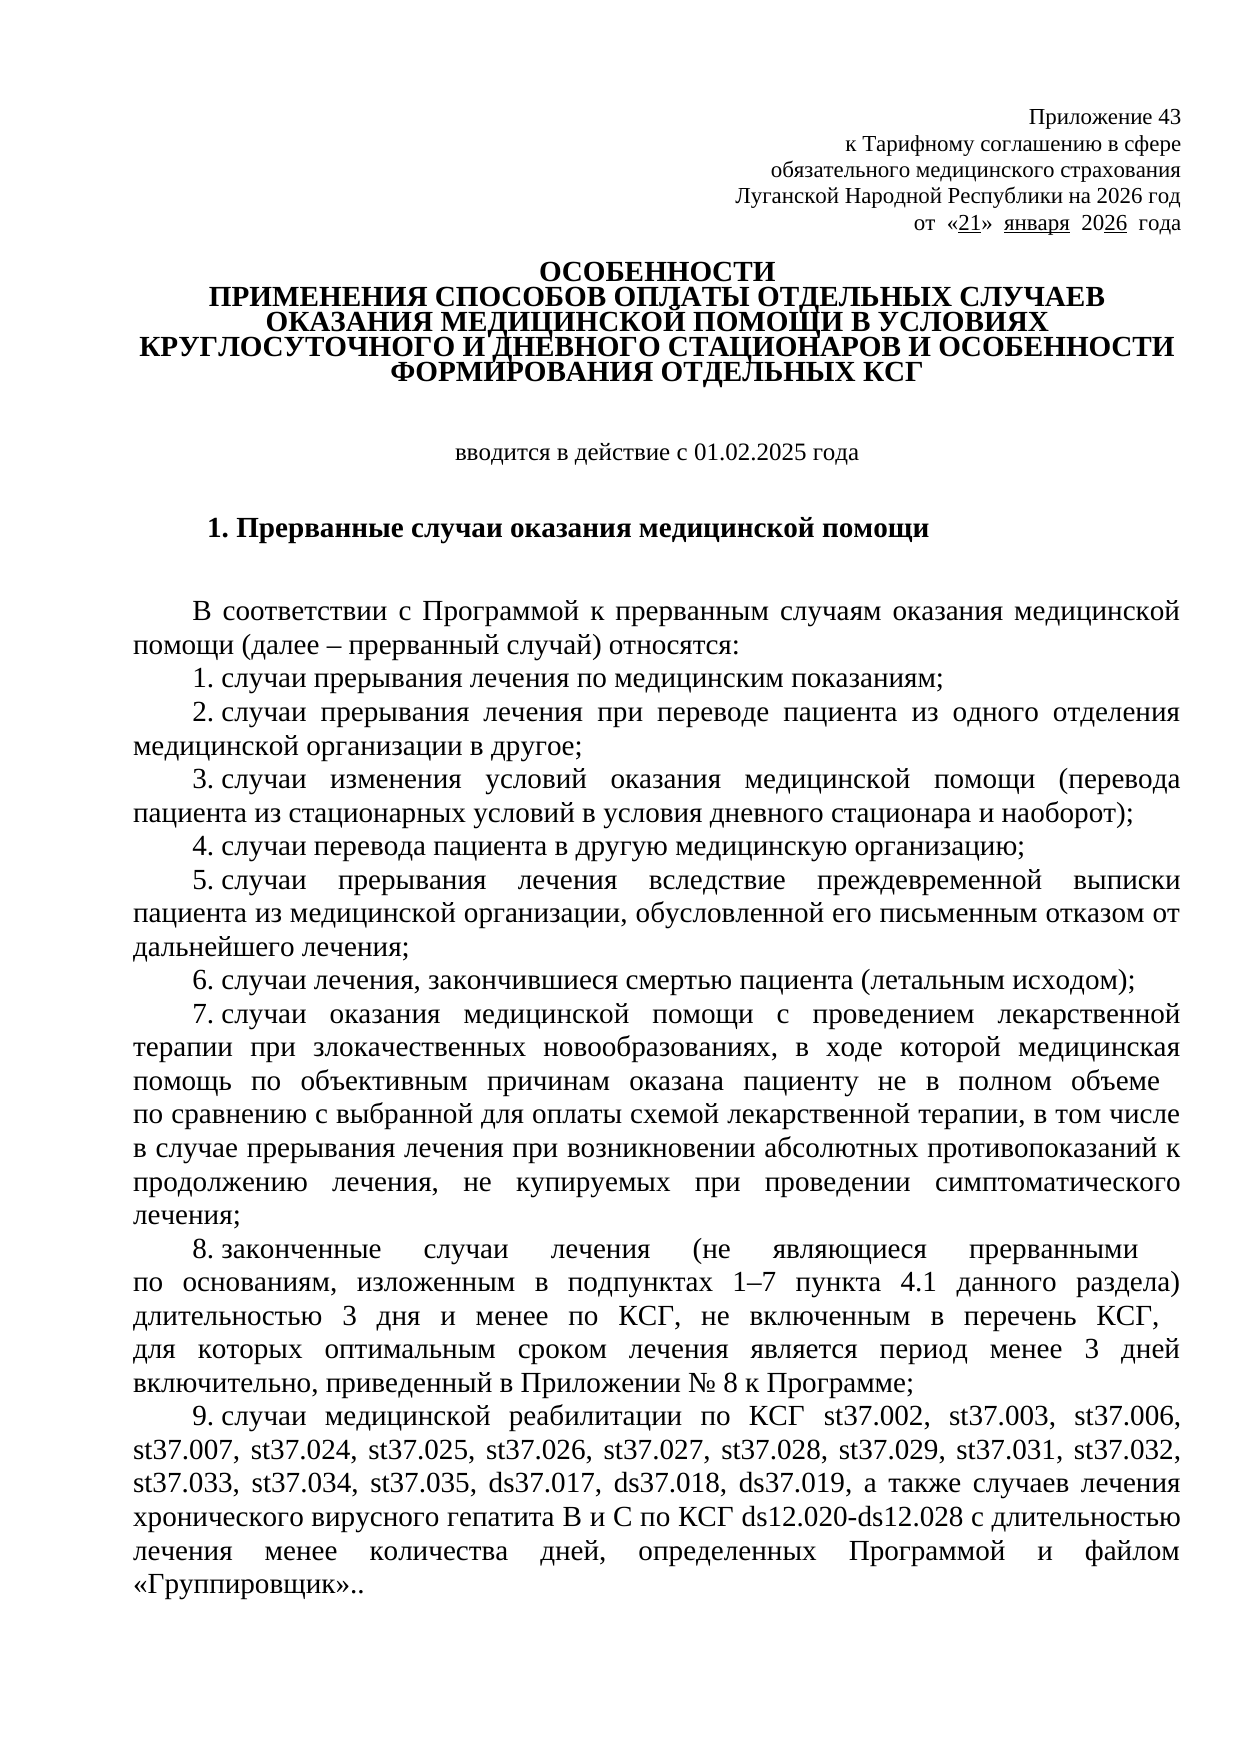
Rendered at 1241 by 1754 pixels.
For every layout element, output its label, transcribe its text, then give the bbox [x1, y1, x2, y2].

text ПРИМЕНЕНИЯ СПОСОБОВ ОПЛАТЫ ОТДЕЛЬНЫХ СЛУЧАЕВ ОКАЗАНИЯ МЕДИЦИНСКОЙ ПОМОЩИ В УСЛОВИЯХ КРУГЛОСУТОЧНОГО И ДНЕВНОГО СТАЦИОНАРОВ И ОСОБЕННОСТИ ФОРМИРОВАНИЯ ОТДЕЛЬНЫХ КСГ [133, 287, 1181, 387]
text 3. случаи изменения условий оказания медицинской помощи (перевода пациента из стационарных условий в условия дневного стационара и наоборот); [133, 761, 1181, 828]
text к Тарифному соглашению в сфере [133, 130, 1181, 156]
text от «21» января 2026 года [133, 209, 1181, 235]
text 8. законченные случаи лечения (не являющиеся прерванными по основаниям, изложенным в подпунктах 1–7 пункта 4.1 данного раздела) длительностью 3 дня и менее по КСГ, не включенным в перечень КСГ, для которых оптимальным сроком лечения является период менее 3 дней включительно, приведенный в Приложении № 8 к Программе; [133, 1231, 1181, 1398]
text 6. случаи лечения, закончившиеся смертью пациента (летальным исходом); [133, 962, 1181, 996]
text 7. случаи оказания медицинской помощи с проведением лекарственной терапии при злокачественных новообразованиях, в ходе которой медицинская помощь по объективным причинам оказана пациенту не в полном объеме по сравнению с выбранной для оплаты схемой лекарственной терапии, в том числе в случае прерывания лечения при возникновении абсолютных противопоказаний к продолжению лечения, не купируемых при проведении симптоматического лечения; [133, 996, 1181, 1231]
text Луганской Народной Республики на 2026 год [133, 182, 1181, 209]
text 1. случаи прерывания лечения по медицинским показаниям; [133, 661, 1181, 694]
subtitle 1. Прерванные случаи оказания медицинской помощи [133, 510, 1181, 544]
text 5. случаи прерывания лечения вследствие преждевременной выписки пациента из медицинской организации, обусловленной его письменным отказом от дальнейшего лечения; [133, 862, 1181, 962]
text 4. случаи перевода пациента в другую медицинскую организацию; [133, 828, 1181, 862]
text 9. случаи медицинской реабилитации по КСГ st37.002, st37.003, st37.006, st37.007, st37.024, st37.025, st37.026, st37.027, st37.028, st37.029, st37.031, st37.032, st37.033, st37.034, st37.035, ds37.017, ds37.018, ds37.019, а также случаев лечения хронического вирусного гепатита B и C по КСГ ds12.020-ds12.028 с длительностью лечения менее количества дней, определенных Программой и файлом «Группировщик».. [133, 1398, 1181, 1600]
text 2. случаи прерывания лечения при переводе пациента из одного отделения медицинской организации в другое; [133, 694, 1181, 761]
text обязательного медицинского страхования [133, 156, 1181, 182]
text Приложение 43 [133, 103, 1181, 130]
text В соответствии с Программой к прерванным случаям оказания медицинской помощи (далее – прерванный случай) относятся: [133, 593, 1181, 661]
text вводится в действие с 01.02.2025 года [133, 437, 1181, 465]
text ОСОБЕННОСТИ [133, 262, 1181, 287]
